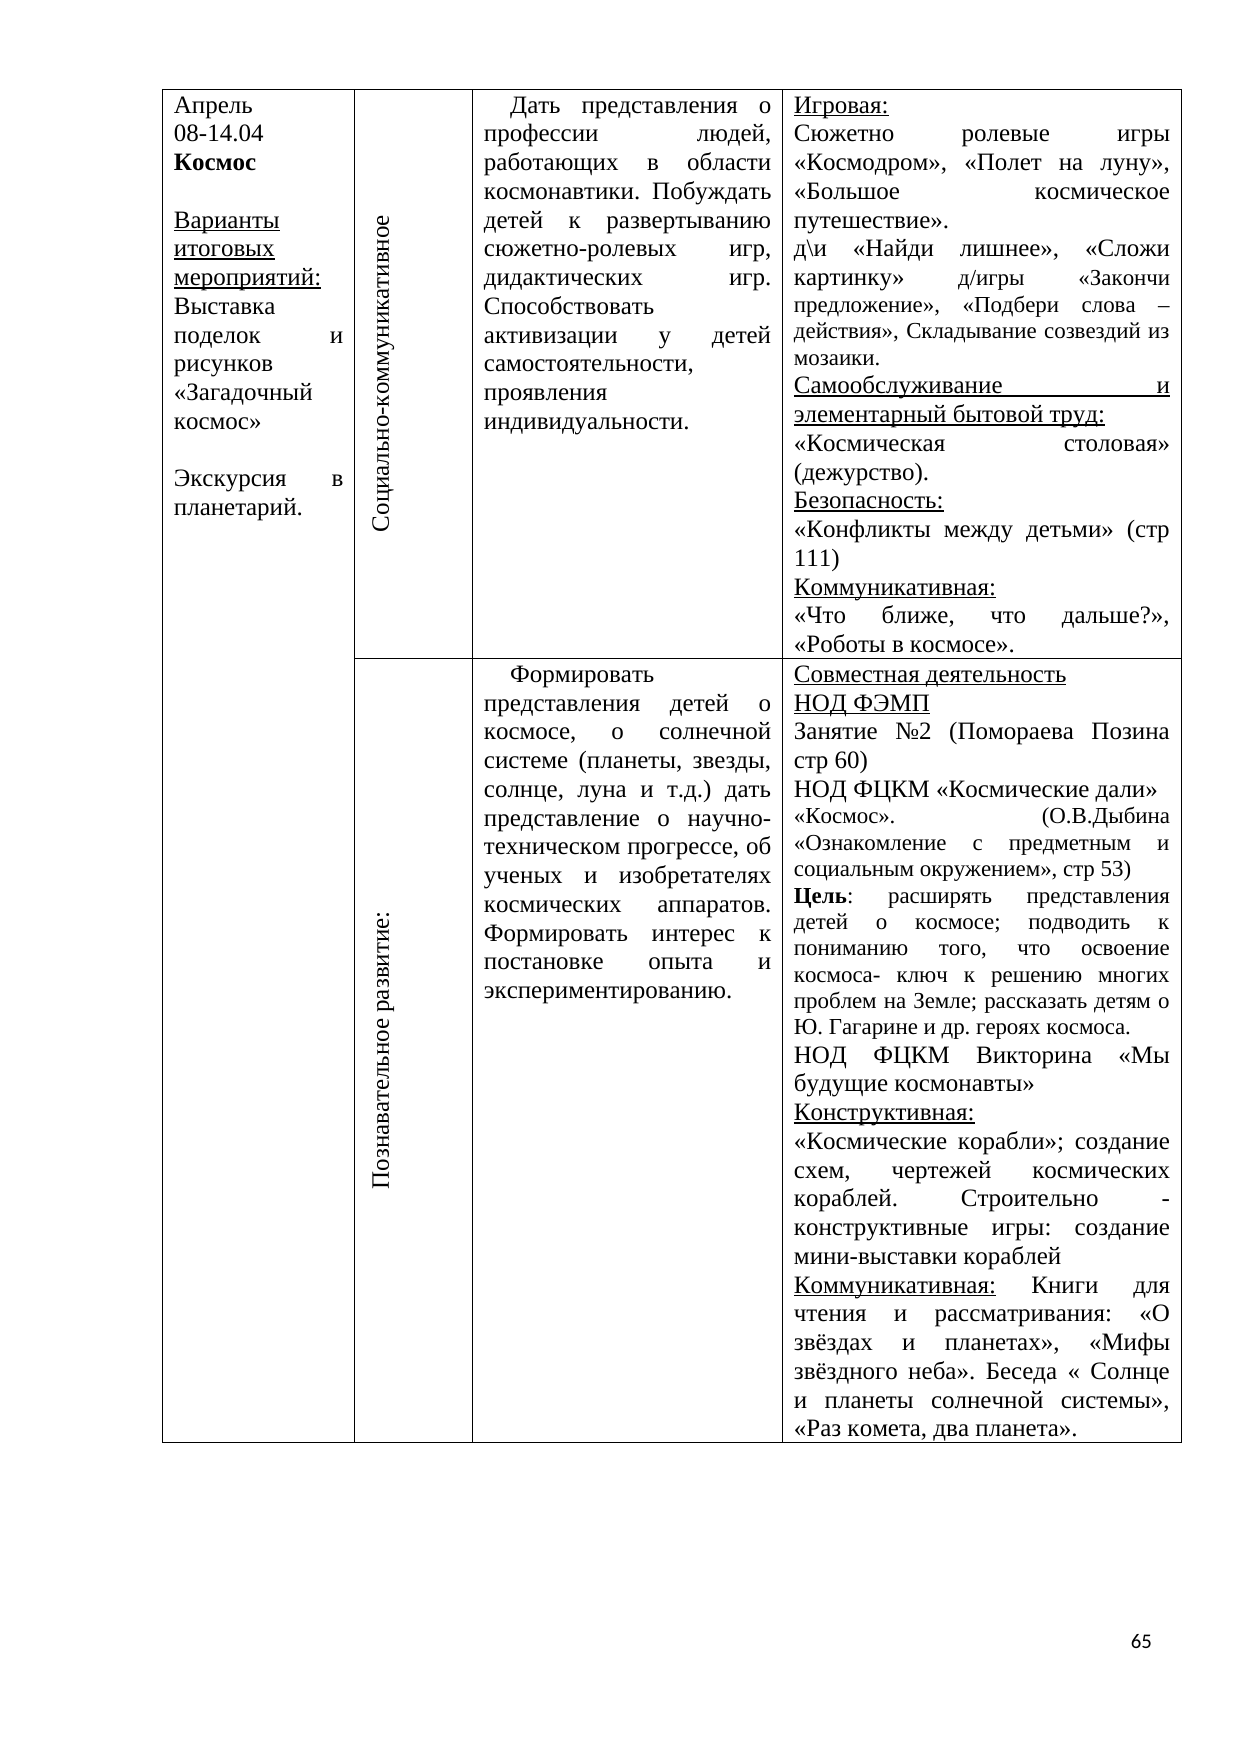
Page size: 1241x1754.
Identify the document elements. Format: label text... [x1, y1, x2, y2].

table_cell Игровая: Сюжетно ролевые игры «Космодром», «Полет на луну», «Большое космическое путешествие». д\и «Найди лишнее», «Сложи картинку» д/игры «Закончи предложение», «Подбери слова – действия», Складывание созвездий из мозаики. Самообслуживание и элементарный бытовой труд: «Космическая столовая» (дежурство). Безопасность: «Конфликты между детьми» (стр 111) Коммуникативная: «Что ближе, что дальше?», «Роботы в космосе». [783, 90, 1181, 658]
table_cell Познавательное развитие: [355, 659, 472, 1442]
table_cell Формировать представления детей о космосе, о солнечной системе (планеты, звезды, солнце, луна и т.д.) дать представление о научно-техническом прогрессе, об ученых и изобретателях космических аппаратов. Формировать интерес к постановке опыта и экспериментированию. [473, 659, 782, 1442]
table_cell Социально-коммуникативное [355, 90, 472, 658]
table_cell Апрель 08-14.04 Космос Варианты итоговых мероприятий: Выставка поделок и рисунков «Загадочный космос» Экскурсия в планетарий. [163, 90, 354, 1442]
table_cell Совместная деятельность НОД ФЭМП Занятие №2 (Помораева Позина стр 60) НОД ФЦКМ «Космические дали» «Космос». (О.В.Дыбина «Ознакомление с предметным и социальным окружением», стр 53) Цель: расширять представления детей о космосе; подводить к пониманию того, что освоение космоса- ключ к решению многих проблем на Земле; рассказать детям о Ю. Гагарине и др. героях космоса. НОД ФЦКМ Викторина «Мы будущие космонавты» Конструктивная: «Космические корабли»; создание схем, чертежей космических кораблей. Строительно -конструктивные игры: создание мини-выставки кораблей Коммуникативная: Книги для чтения и рассматривания: «О звёздах и планетах», «Мифы звёздного неба». Беседа « Солнце и планеты солнечной системы», «Раз комета, два планета». [783, 659, 1181, 1442]
table_cell Дать представления о профессии людей, работающих в области космонавтики. Побуждать детей к развертыванию сюжетно-ролевых игр, дидактических игр. Способствовать активизации у детей самостоятельности, проявления индивидуальности. [473, 90, 782, 658]
